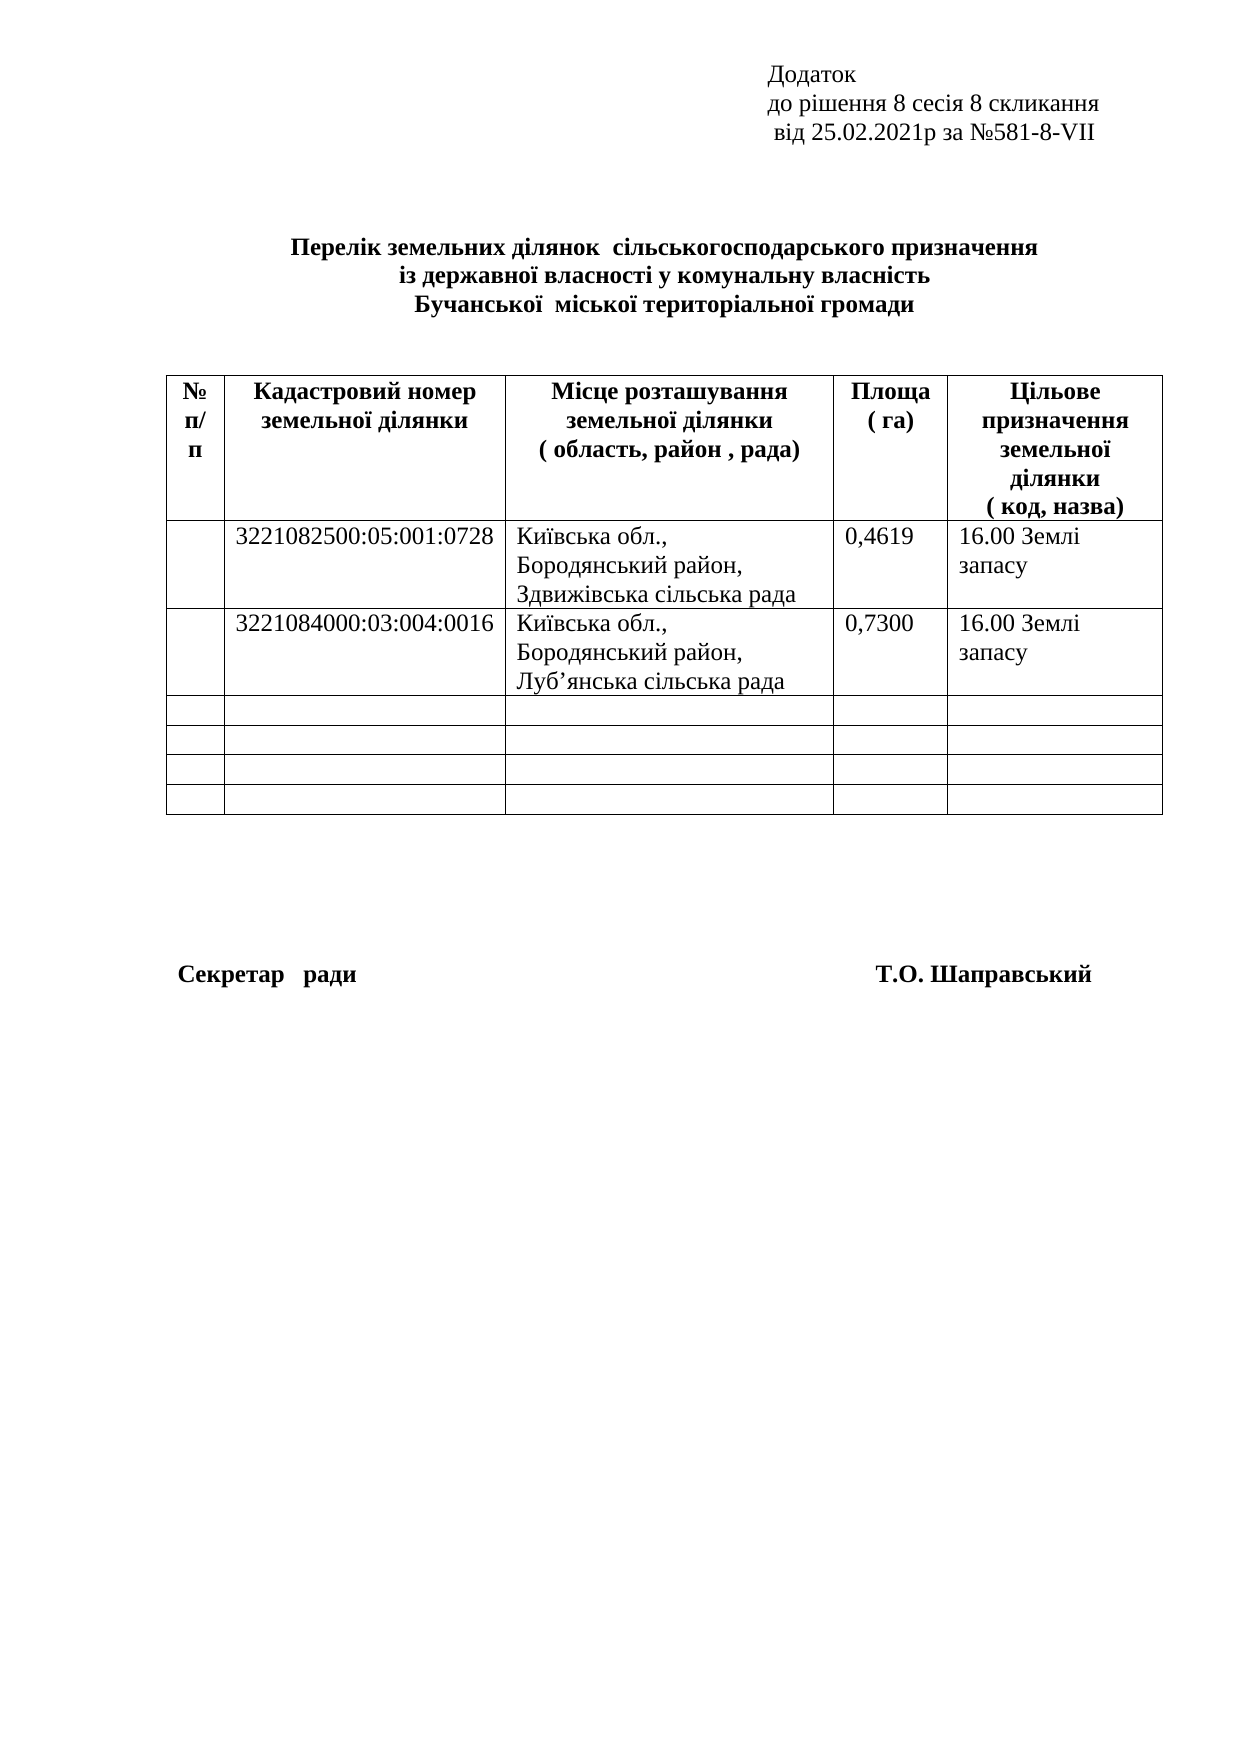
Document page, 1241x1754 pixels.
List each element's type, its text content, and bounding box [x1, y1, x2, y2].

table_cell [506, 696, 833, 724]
text Секретар ради Т.О. Шаправський [177, 959, 1152, 987]
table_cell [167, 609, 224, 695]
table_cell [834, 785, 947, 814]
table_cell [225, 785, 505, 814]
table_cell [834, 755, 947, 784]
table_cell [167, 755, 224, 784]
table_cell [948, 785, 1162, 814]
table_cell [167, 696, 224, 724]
text із державної власності у комунальну власність [177, 260, 1152, 289]
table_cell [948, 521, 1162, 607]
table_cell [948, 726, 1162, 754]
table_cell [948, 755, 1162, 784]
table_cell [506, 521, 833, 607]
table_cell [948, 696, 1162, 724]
text Додаток [767, 59, 1152, 88]
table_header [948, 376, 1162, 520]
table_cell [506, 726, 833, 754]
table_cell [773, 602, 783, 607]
text Перелік земельних ділянок сільськогосподарського призначення [177, 232, 1152, 260]
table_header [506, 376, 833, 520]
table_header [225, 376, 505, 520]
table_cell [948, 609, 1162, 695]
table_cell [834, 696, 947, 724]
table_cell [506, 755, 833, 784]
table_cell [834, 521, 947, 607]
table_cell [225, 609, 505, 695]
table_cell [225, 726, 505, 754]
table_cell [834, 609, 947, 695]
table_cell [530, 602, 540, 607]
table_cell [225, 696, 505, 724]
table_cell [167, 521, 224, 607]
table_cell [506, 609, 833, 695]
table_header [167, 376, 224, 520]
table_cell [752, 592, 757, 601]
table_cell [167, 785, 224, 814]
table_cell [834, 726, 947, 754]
text від 25.02.2021р за №581-8-VІІ [767, 117, 1152, 145]
text до рішення 8 сесія 8 скликання [767, 88, 1152, 117]
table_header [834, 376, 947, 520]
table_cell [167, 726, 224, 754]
text Бучанської міської територіальної громади [177, 289, 1152, 318]
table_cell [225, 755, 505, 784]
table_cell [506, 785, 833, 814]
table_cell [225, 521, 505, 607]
